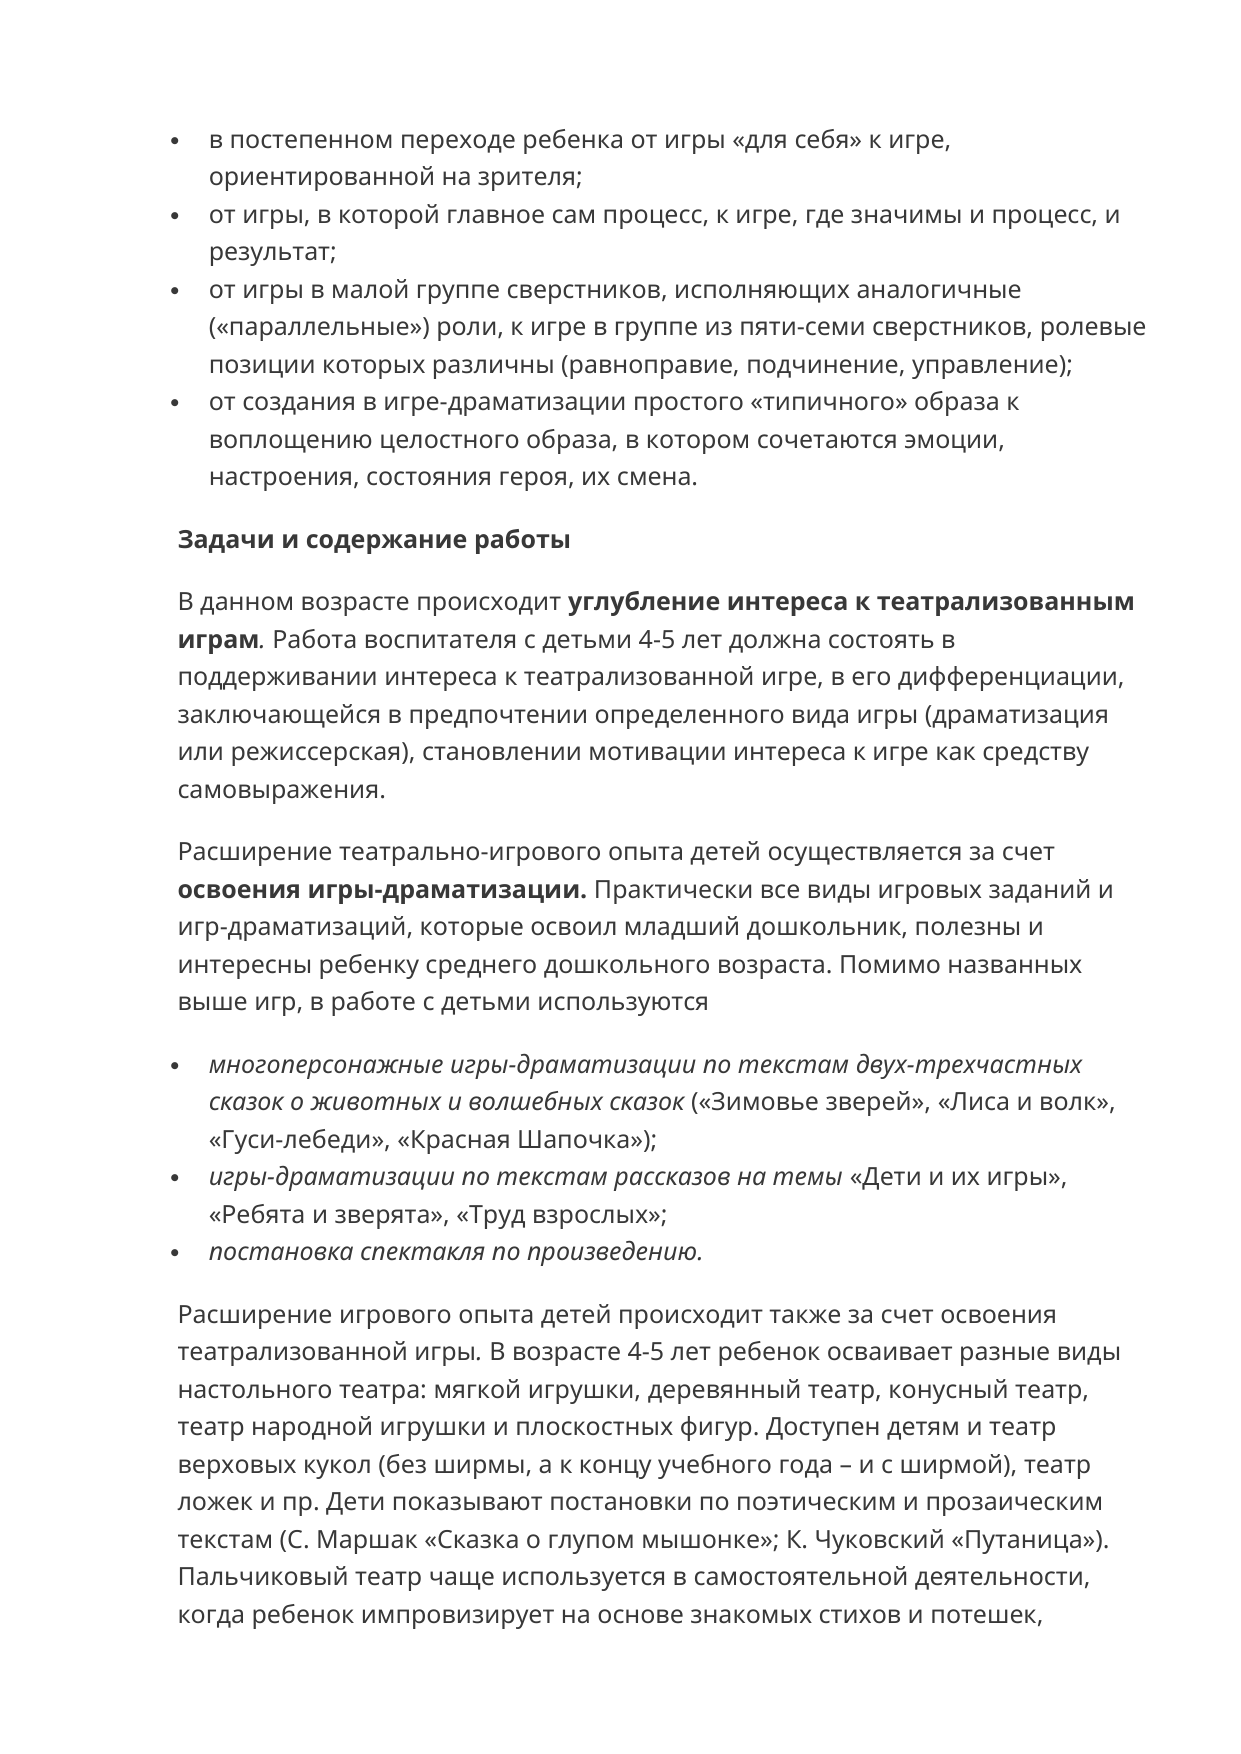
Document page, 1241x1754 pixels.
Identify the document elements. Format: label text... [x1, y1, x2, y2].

list многоперсонажные игры-драматизации по текстам двух-трехчастных сказок о животных и волшебных сказок («Зимовье зверей», «Лиса и волк», «Гуси-лебеди», «Красная Шапочка»); [171, 1043, 1152, 1156]
text Расширение театрально-игрового опыта детей осуществляется за счет освоения игры-драматизации. Практически все виды игровых заданий и игр-драматизаций, которые освоил младший дошкольник, полезны и интересны ребенку среднего дошкольного возраста. Помимо названных выше игр, в работе с детьми используются [177, 831, 1152, 1018]
list постановка спектакля по произведению. [171, 1231, 1152, 1268]
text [177, 1293, 1152, 1631]
list от создания в игре-драматизации простого «типичного» образа к воплощению целостного образа, в котором сочетаются эмоции, настроения, состояния героя, их смена. [171, 381, 1152, 493]
text Задачи и содержание работы [177, 518, 1152, 556]
list от игры, в которой главное сам процесс, к игре, где значимы и процесс, и результат; [171, 193, 1152, 268]
list от игры в малой группе сверстников, исполняющих аналогичные («параллельные») роли, к игре в группе из пяти-семи сверстников, ролевые позиции которых различны (равноправие, подчинение, управление); [171, 268, 1152, 381]
list игры-драматизации по текстам рассказов на темы «Дети и их игры», «Ребята и зверята», «Труд взрослых»; [171, 1156, 1152, 1231]
text В данном возрасте происходит углубление интереса к театрализованным играм. Работа воспитателя с детьми 4-5 лет должна состоять в поддерживании интереса к театрализованной игре, в его дифференциации, заключающейся в предпочтении определенного вида игры (драматизация или режиссерская), становлении мотивации интереса к игре как средству самовыражения. [177, 581, 1152, 806]
list в постепенном переходе ребенка от игры «для себя» к игре, ориентированной на зрителя; [171, 118, 1152, 193]
